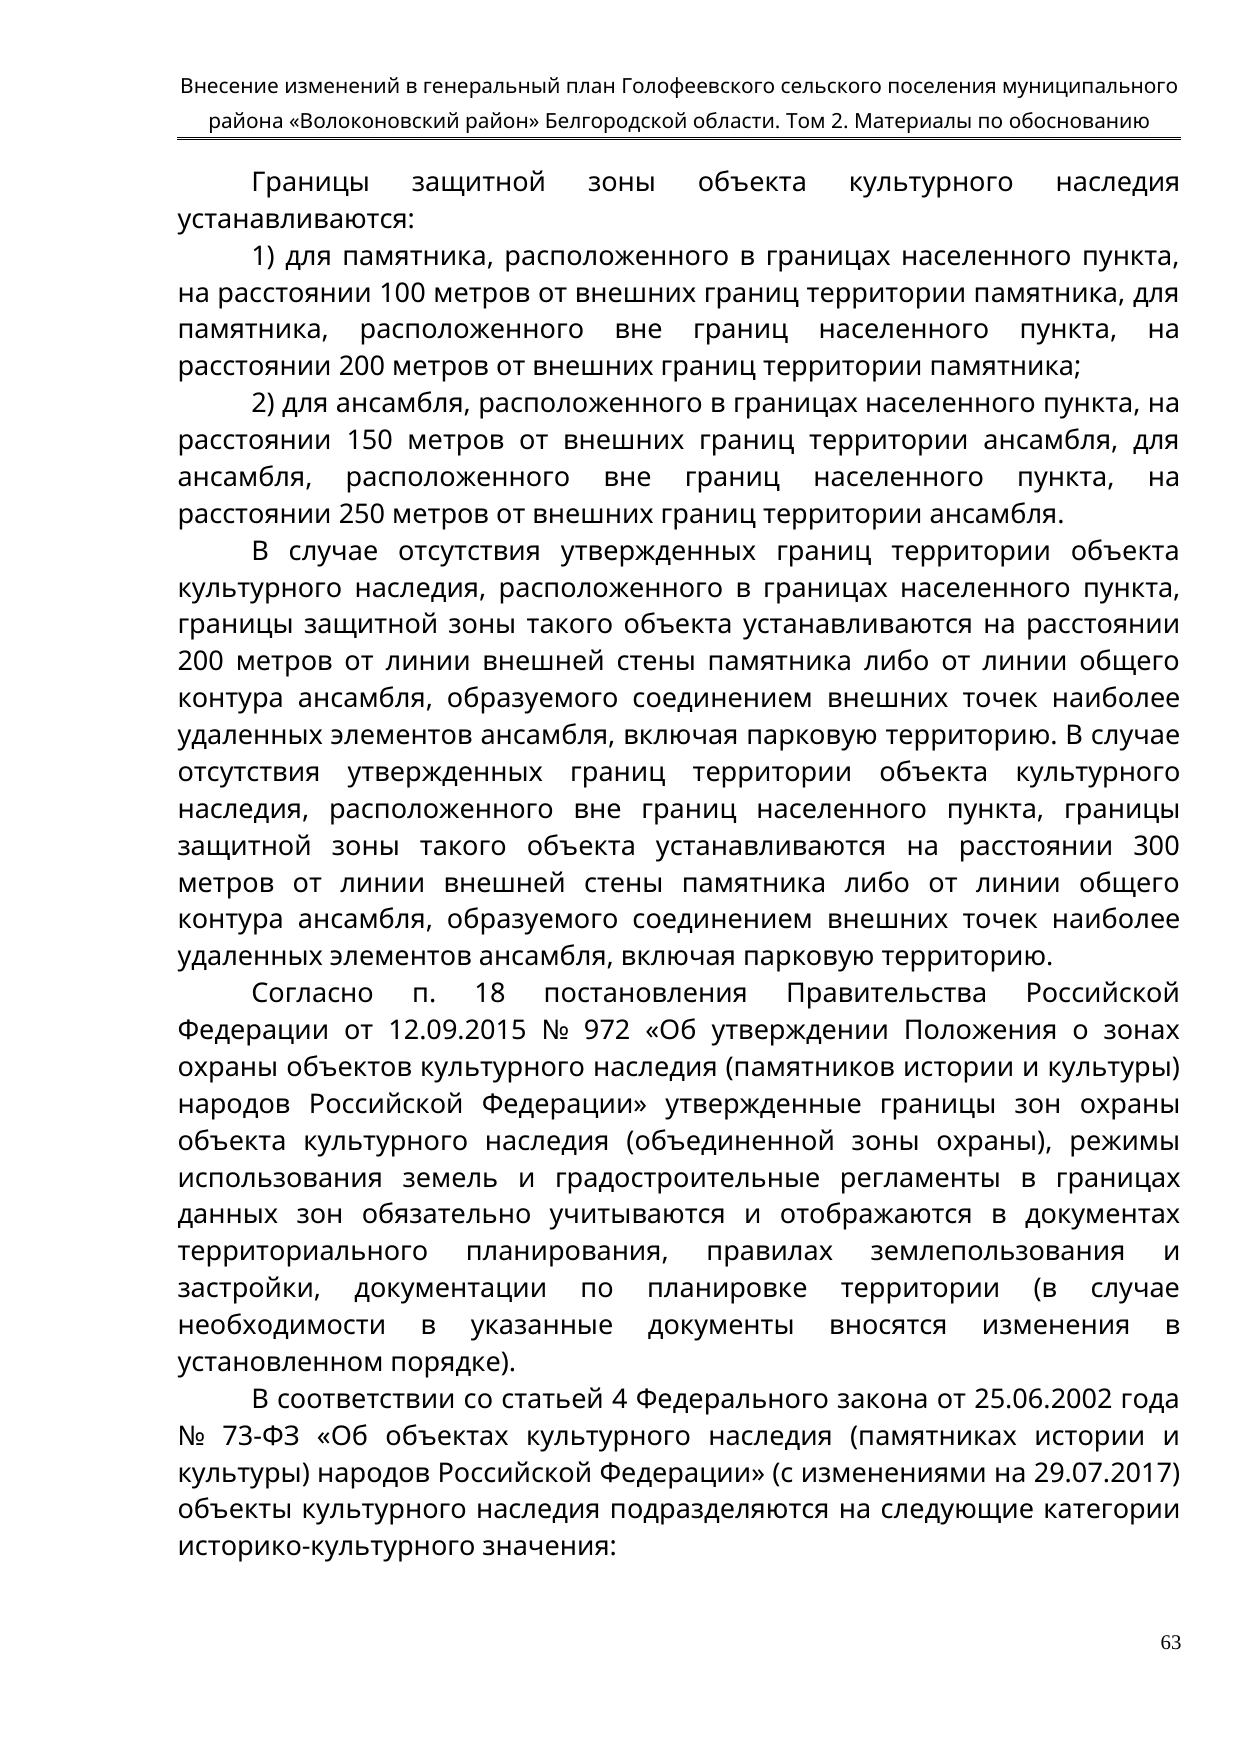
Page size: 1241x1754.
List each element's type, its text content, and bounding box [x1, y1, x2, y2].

text Границы защитной зоны объекта культурного наследия устанавливаются: [177, 162, 1181, 236]
text 2) для ансамбля, расположенного в границах населенного пункта, на расстоянии 150 метров от внешних границ территории ансамбля, для ансамбля, расположенного вне границ населенного пункта, на расстоянии 250 метров от внешних границ территории ансамбля. [177, 384, 1181, 531]
text В случае отсутствия утвержденных границ территории объекта культурного наследия, расположенного в границах населенного пункта, границы защитной зоны такого объекта устанавливаются на расстоянии 200 метров от линии внешней стены памятника либо от линии общего контура ансамбля, образуемого соединением внешних точек наиболее удаленных элементов ансамбля, включая парковую территорию. В случае отсутствия утвержденных границ территории объекта культурного наследия, расположенного вне границ населенного пункта, границы защитной зоны такого объекта устанавливаются на расстоянии 300 метров от линии внешней стены памятника либо от линии общего контура ансамбля, образуемого соединением внешних точек наиболее удаленных элементов ансамбля, включая парковую территорию. [177, 531, 1181, 974]
text Согласно п. 18 постановления Правительства Российской Федерации от 12.09.2015 № 972 «Об утверждении Положения о зонах охраны объектов культурного наследия (памятников истории и культуры) народов Российской Федерации» утвержденные границы зон охраны объекта культурного наследия (объединенной зоны охраны), режимы использования земель и градостроительные регламенты в границах данных зон обязательно учитываются и отображаются в документах территориального планирования, правилах землепользования и застройки, документации по планировке территории (в случае необходимости в указанные документы вносятся изменения в установленном порядке). [177, 974, 1181, 1379]
text В соответствии со статьей 4 Федерального закона от 25.06.2002 года № 73-ФЗ «Об объектах культурного наследия (памятниках истории и культуры) народов Российской Федерации» (с изменениями на 29.07.2017) объекты культурного наследия подразделяются на следующие категории историко-культурного значения: [177, 1379, 1181, 1564]
text 1) для памятника, расположенного в границах населенного пункта, на расстоянии 100 метров от внешних границ территории памятника, для памятника, расположенного вне границ населенного пункта, на расстоянии 200 метров от внешних границ территории памятника; [177, 236, 1181, 384]
